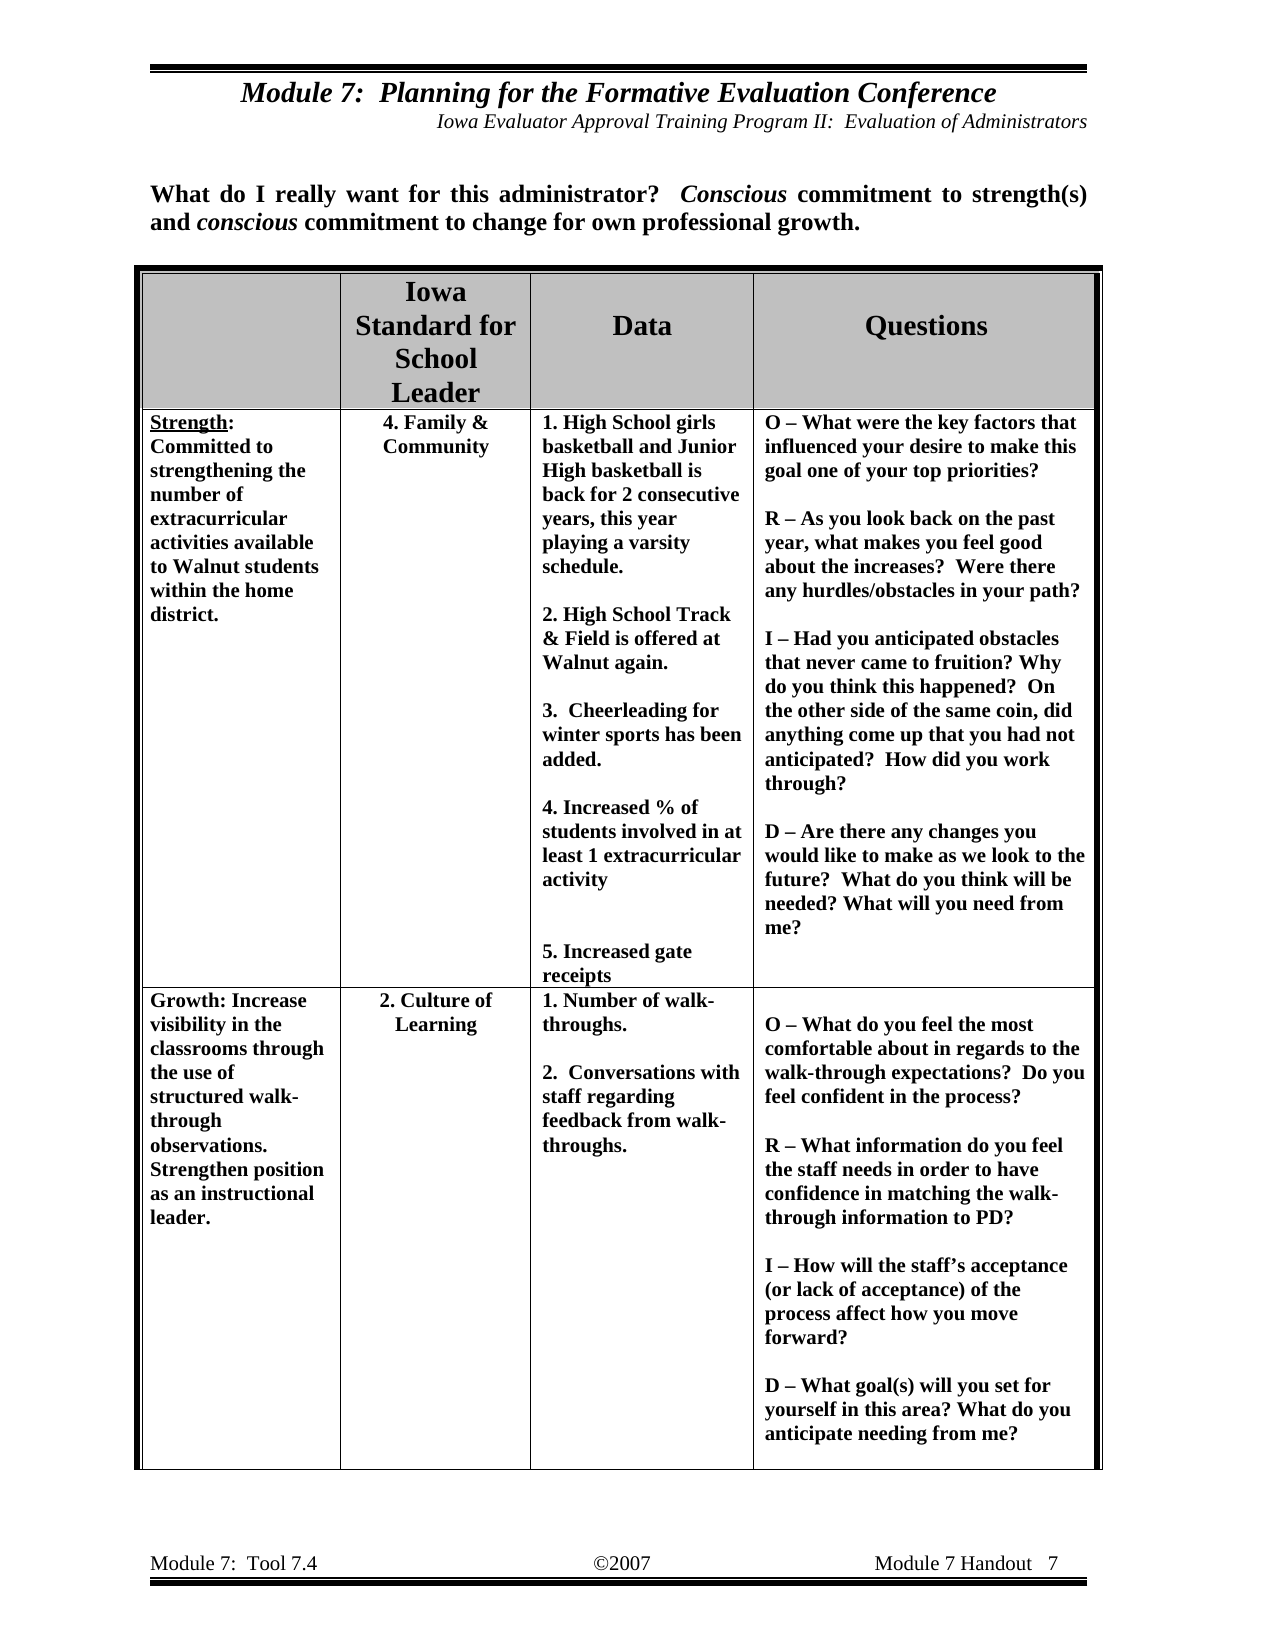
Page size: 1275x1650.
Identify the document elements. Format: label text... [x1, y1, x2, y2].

table_cell 1. High School girls basketball and Junior High basketball is back for 2 consecutive years, this year playing a varsity schedule. 2. High School Track & Field is offered at Walnut again. 3. Cheerleading for winter sports has been added. 4. Increased % of students involved in at least 1 extracurricular activity 5. Increased gate receipts [531, 410, 753, 987]
table_header Questions [754, 274, 1094, 408]
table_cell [531, 988, 753, 1469]
table_cell Strength: Committed to strengthening the number of extracurricular activities available to Walnut students within the home district. [143, 410, 340, 987]
table_cell O – What were the key factors that influenced your desire to make this goal one of your top priorities? R – As you look back on the past year, what makes you feel good about the increases? Were there any hurdles/obstacles in your path? I – Had you anticipated obstacles that never came to fruition? Why do you think this happened? On the other side of the same coin, did anything come up that you had not anticipated? How did you work through? D – Are there any changes you would like to make as we look to the future? What do you think will be needed? What will you need from me? [754, 410, 1094, 987]
table_header Data [531, 274, 753, 408]
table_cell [341, 988, 530, 1469]
table_cell 4. Family & Community [341, 410, 530, 987]
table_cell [143, 988, 340, 1469]
table_header Iowa Standard for School Leader [341, 274, 530, 408]
table_header [143, 274, 340, 408]
text What do I really want for this administrator? Conscious commitment to strength(s) and conscious commitment to change for own professional growth. [150, 179, 1087, 236]
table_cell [754, 988, 1094, 1469]
